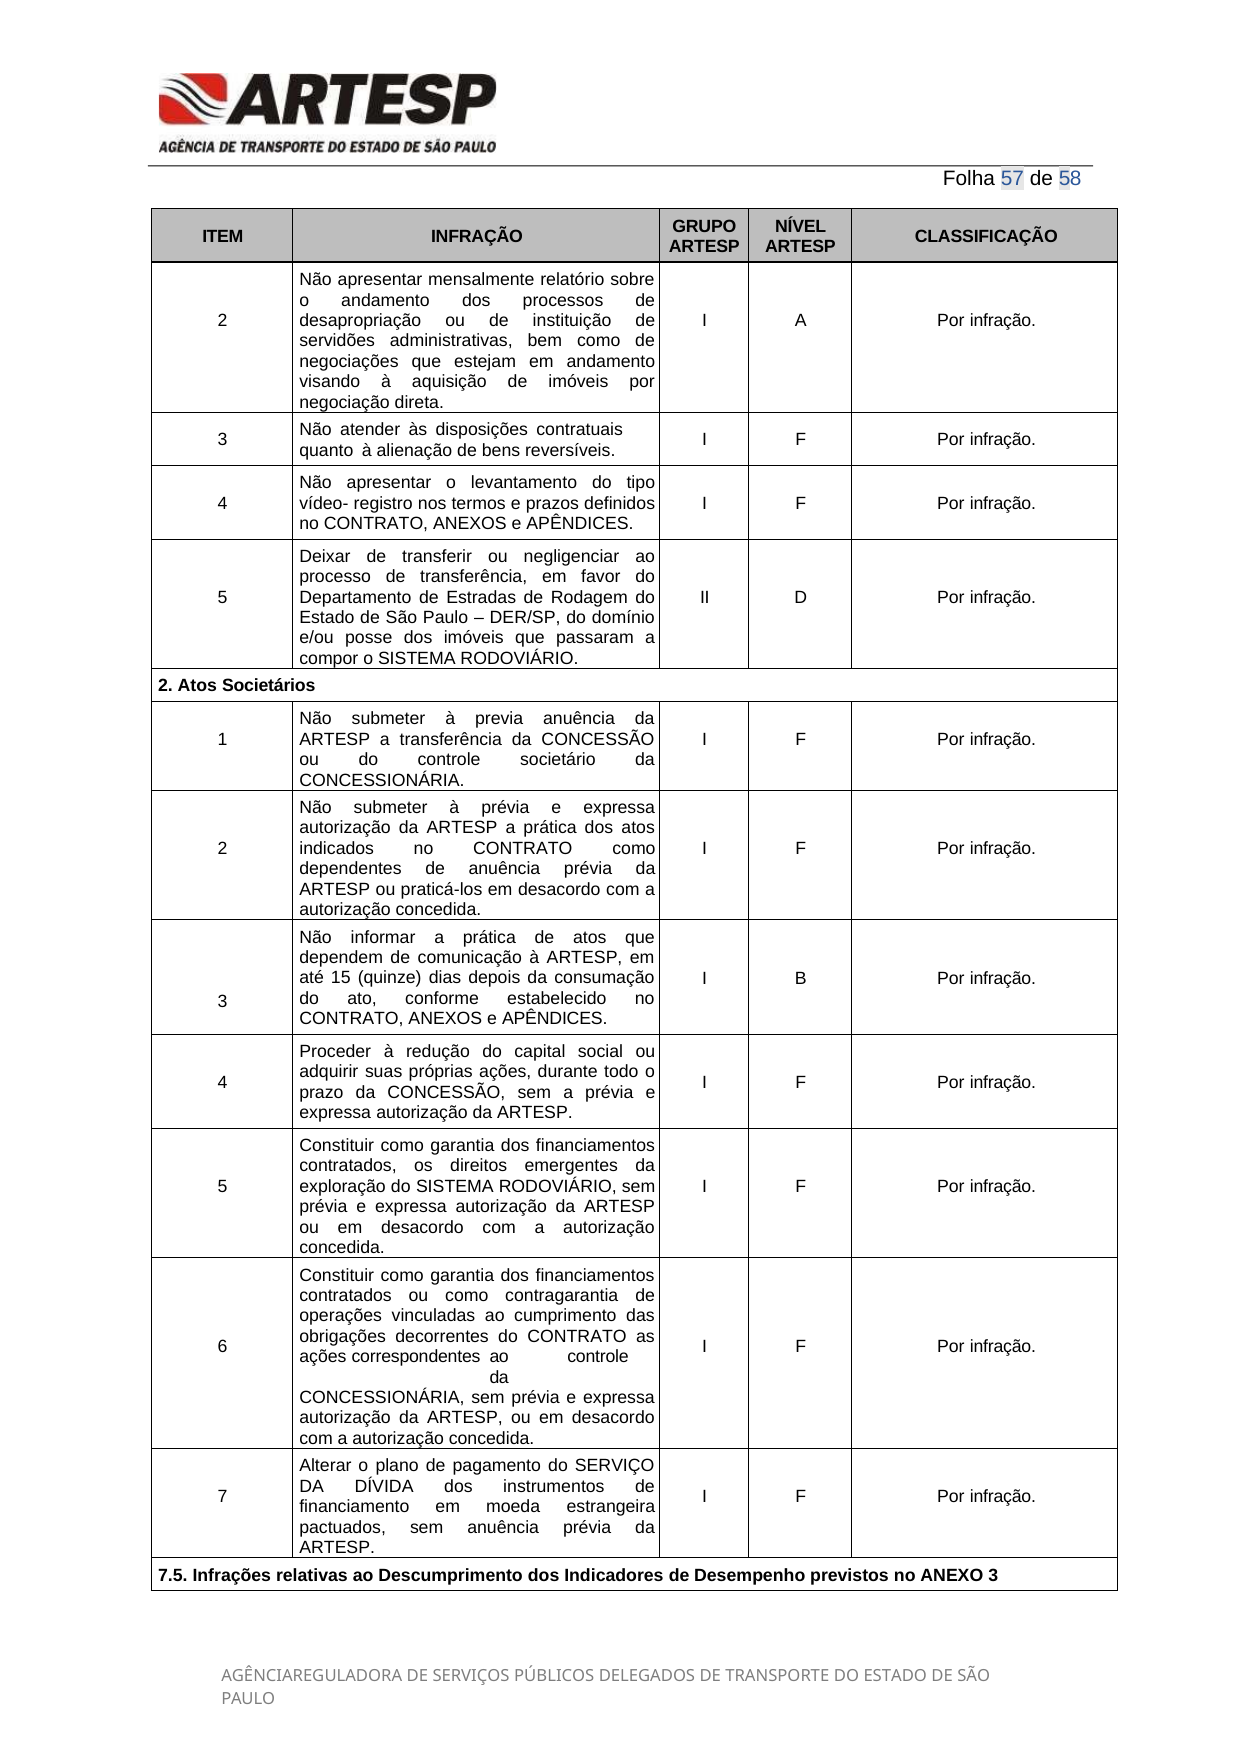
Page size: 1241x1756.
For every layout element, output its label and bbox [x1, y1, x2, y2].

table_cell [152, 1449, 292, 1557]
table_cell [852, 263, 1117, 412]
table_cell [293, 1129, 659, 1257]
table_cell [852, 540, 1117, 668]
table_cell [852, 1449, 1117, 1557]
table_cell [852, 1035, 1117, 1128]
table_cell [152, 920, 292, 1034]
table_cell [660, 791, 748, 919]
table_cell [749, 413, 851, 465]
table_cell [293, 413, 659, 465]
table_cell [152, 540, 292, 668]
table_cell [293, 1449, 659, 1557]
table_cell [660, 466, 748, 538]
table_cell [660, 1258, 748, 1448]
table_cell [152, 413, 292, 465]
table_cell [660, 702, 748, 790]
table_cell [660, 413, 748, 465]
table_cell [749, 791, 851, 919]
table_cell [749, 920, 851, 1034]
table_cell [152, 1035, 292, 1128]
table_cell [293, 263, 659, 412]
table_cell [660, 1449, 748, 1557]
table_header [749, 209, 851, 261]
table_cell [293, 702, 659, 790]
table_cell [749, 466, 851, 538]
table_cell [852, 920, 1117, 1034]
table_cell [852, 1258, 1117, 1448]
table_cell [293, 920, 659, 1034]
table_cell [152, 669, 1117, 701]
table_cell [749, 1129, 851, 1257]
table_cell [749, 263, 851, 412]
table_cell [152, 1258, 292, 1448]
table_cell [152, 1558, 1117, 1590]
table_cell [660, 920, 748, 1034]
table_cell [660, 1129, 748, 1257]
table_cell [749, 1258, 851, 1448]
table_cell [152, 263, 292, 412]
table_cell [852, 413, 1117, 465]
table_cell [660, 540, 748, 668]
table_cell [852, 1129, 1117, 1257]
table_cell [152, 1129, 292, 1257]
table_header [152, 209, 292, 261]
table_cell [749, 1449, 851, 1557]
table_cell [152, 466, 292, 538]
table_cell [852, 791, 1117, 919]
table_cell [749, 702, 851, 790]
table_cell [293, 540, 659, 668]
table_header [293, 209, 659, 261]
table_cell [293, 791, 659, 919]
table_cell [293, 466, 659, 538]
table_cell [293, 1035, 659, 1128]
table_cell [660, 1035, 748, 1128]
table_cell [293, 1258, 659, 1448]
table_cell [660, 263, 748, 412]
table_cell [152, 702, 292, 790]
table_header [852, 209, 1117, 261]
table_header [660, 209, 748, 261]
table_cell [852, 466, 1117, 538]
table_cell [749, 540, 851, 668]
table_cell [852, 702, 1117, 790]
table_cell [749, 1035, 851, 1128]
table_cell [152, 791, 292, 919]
picture [158, 73, 497, 153]
